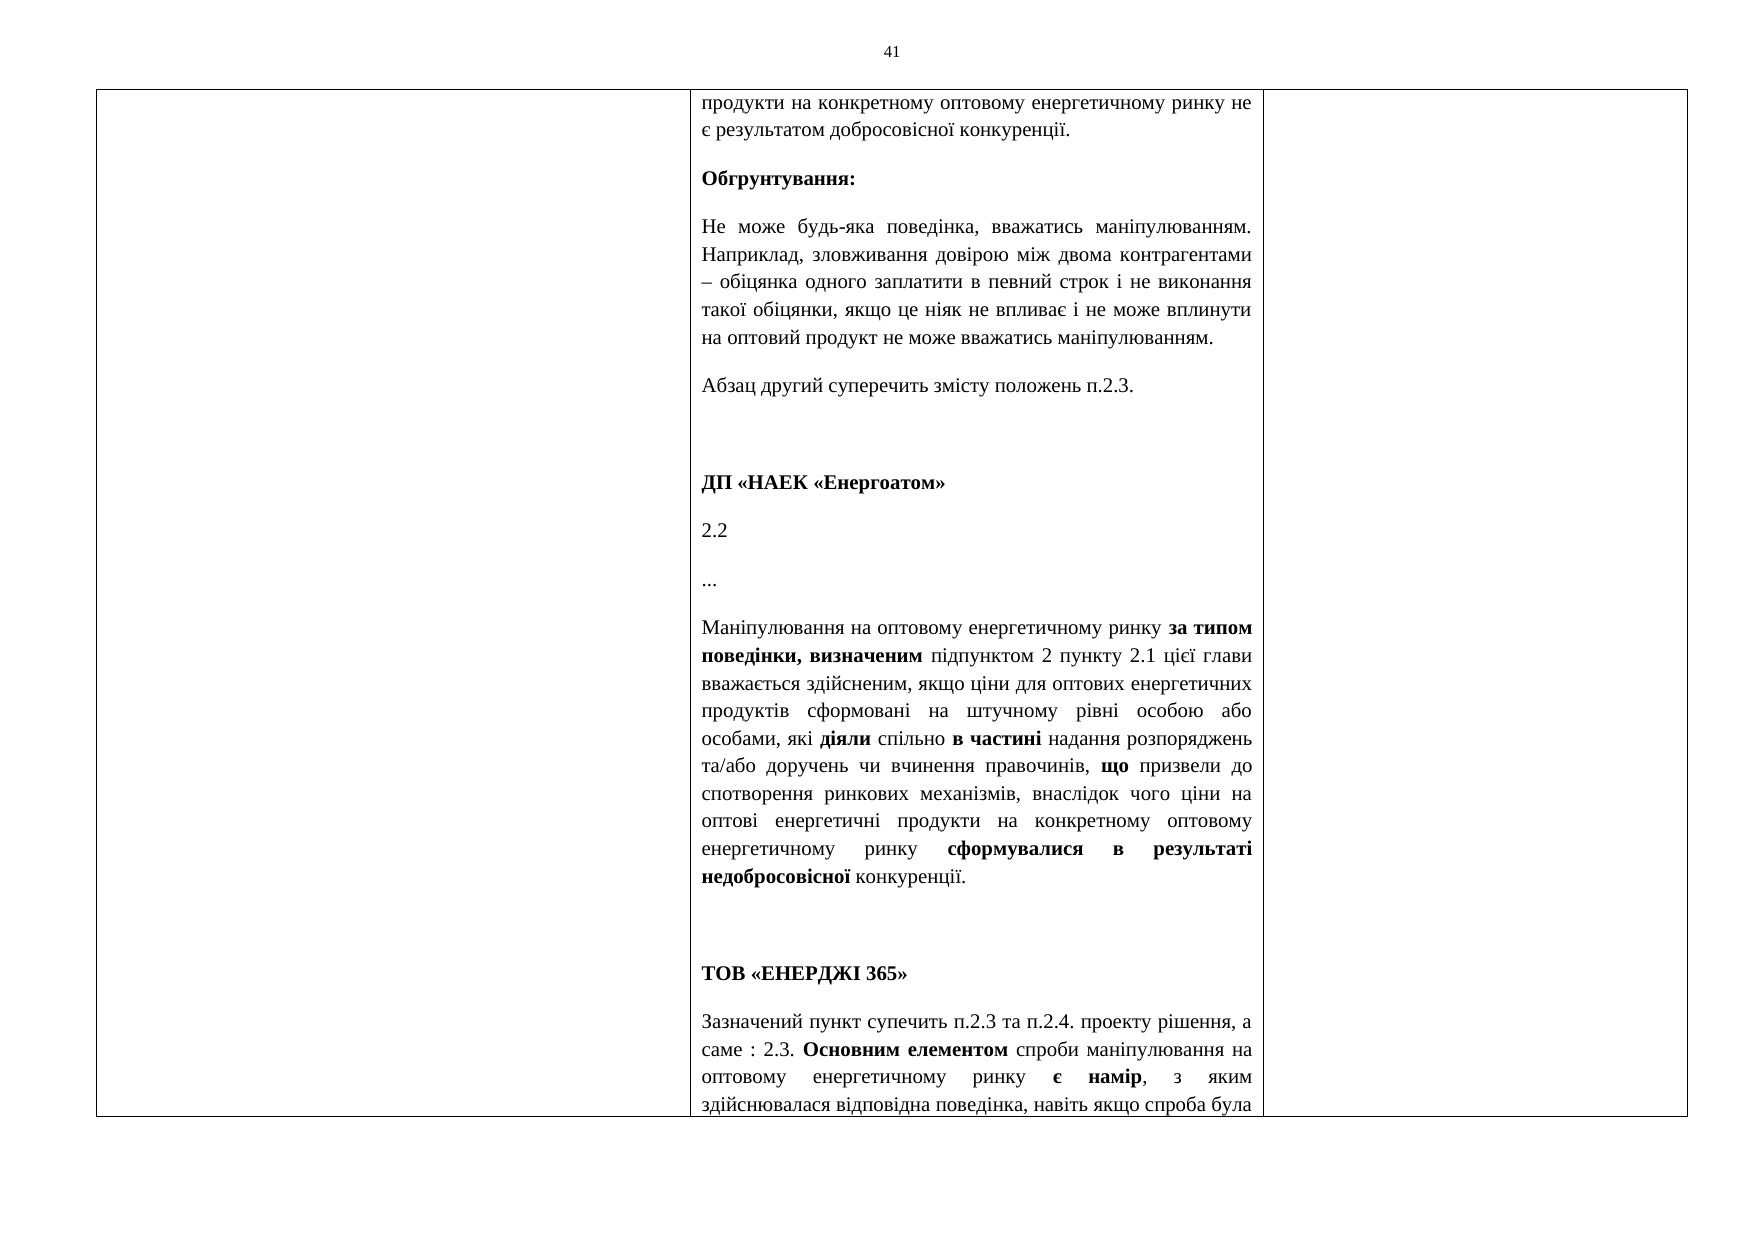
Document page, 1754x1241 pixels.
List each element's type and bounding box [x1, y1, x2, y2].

table_cell [97, 90, 690, 1116]
table_cell [1264, 90, 1687, 1116]
table_cell [691, 90, 1263, 1116]
